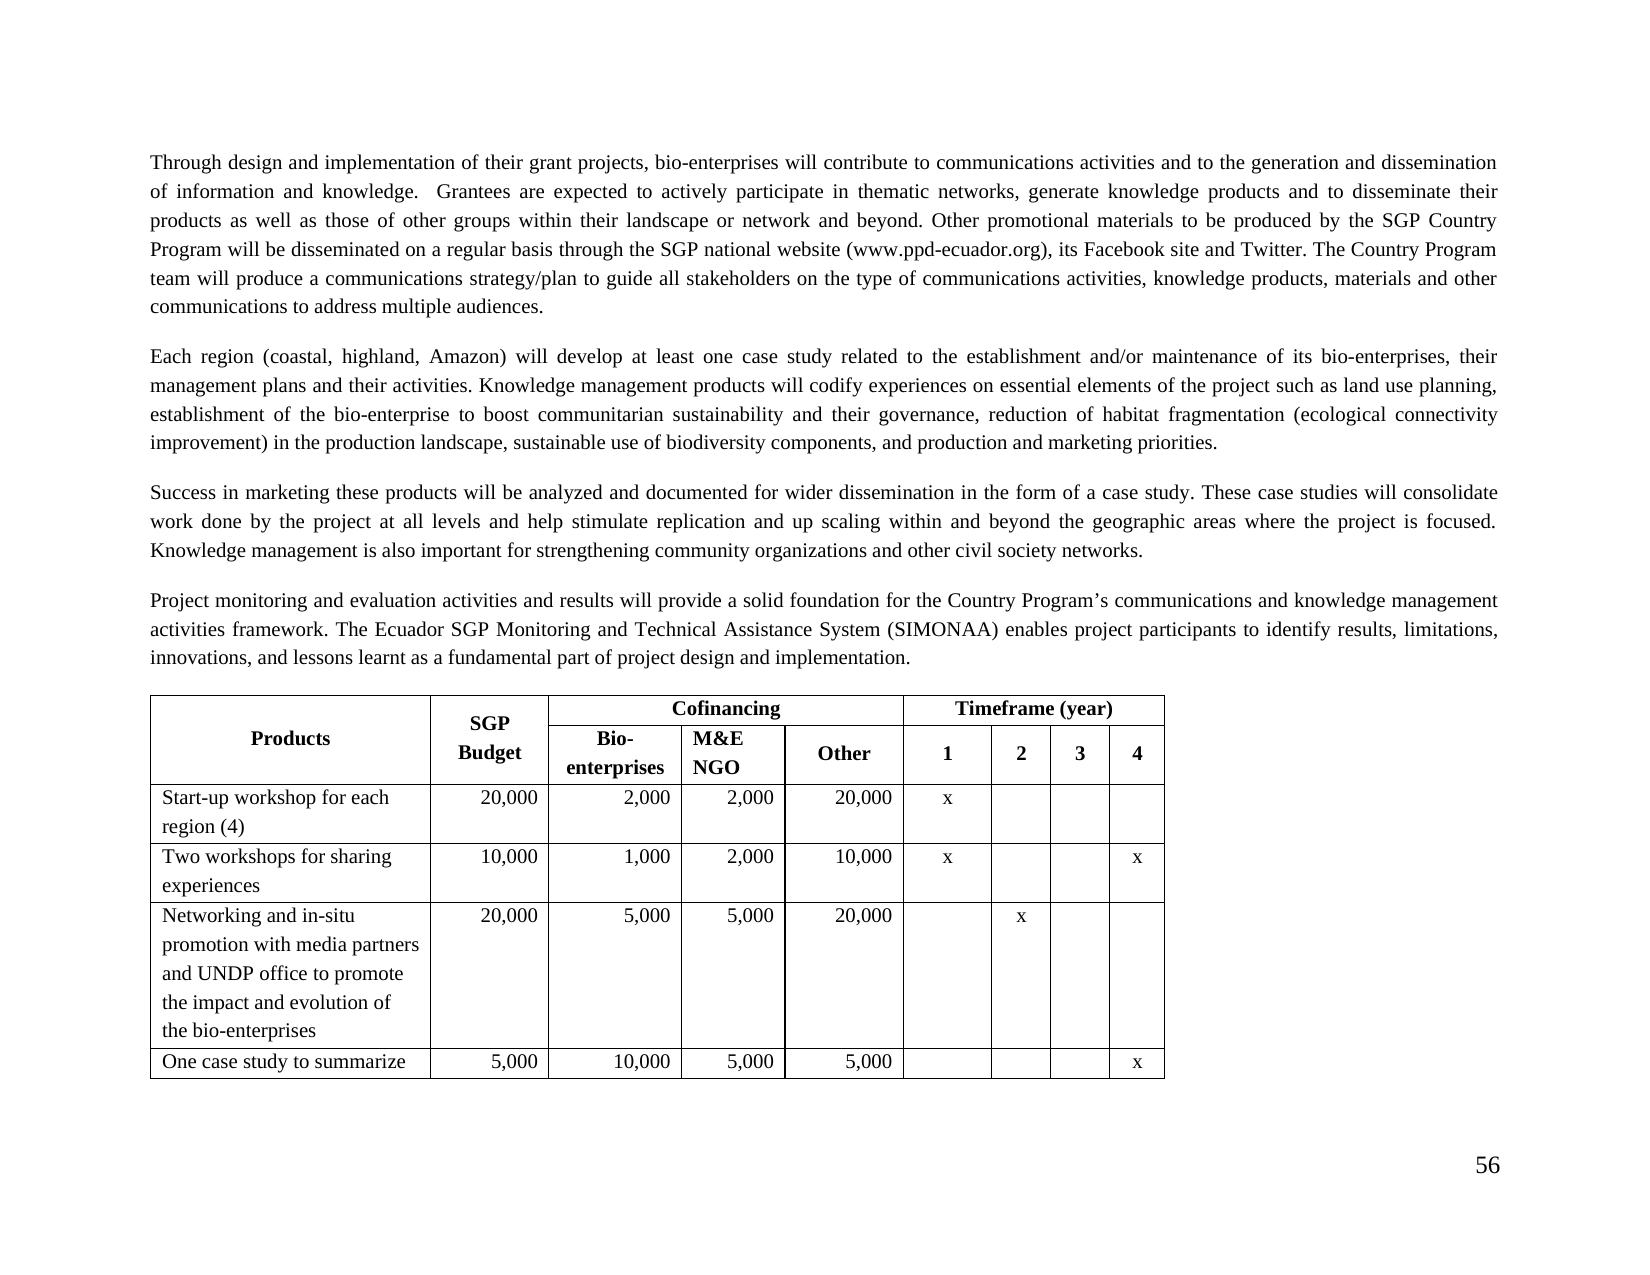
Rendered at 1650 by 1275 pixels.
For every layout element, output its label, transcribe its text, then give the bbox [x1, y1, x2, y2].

text Project monitoring and evaluation activities and results will provide a solid foundation for the Country Program’s communications and knowledge management activities framework. The Ecuador SGP Monitoring and Technical Assistance System (SIMONAA) enables project participants to identify results, limitations, innovations, and lessons learnt as a fundamental part of project design and implementation. [150, 588, 1500, 669]
table_cell x [992, 903, 1050, 1047]
table_cell 2,000 [549, 785, 681, 843]
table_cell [151, 1049, 430, 1078]
table_cell 20,000 [786, 785, 903, 843]
table_cell 20,000 [431, 903, 548, 1047]
table_cell 1,000 [549, 844, 681, 902]
table_cell [992, 844, 1050, 902]
table_cell [1110, 785, 1164, 843]
table_cell [904, 1049, 991, 1078]
table_cell 1 [904, 726, 991, 784]
table_cell Two workshops for sharing experiences [151, 844, 430, 902]
table_cell 10,000 [431, 844, 548, 902]
table_cell 2 [992, 726, 1050, 784]
table_cell Networking and in-situ promotion with media partners and UNDP office to promote the impact and evolution of the bio-enterprises [151, 903, 430, 1047]
table_header Cofinancing [549, 696, 903, 725]
table_cell 4 [1110, 726, 1164, 784]
table_cell [1051, 785, 1109, 843]
table_cell x [1110, 844, 1164, 902]
table_cell x [904, 844, 991, 902]
table_cell Start-up workshop for each region (4) [151, 785, 430, 843]
table_cell 3 [1051, 726, 1109, 784]
table_header SGP Budget [431, 696, 548, 784]
table_cell M&E NGO [682, 726, 784, 784]
text Success in marketing these products will be analyzed and documented for wider dissemination in the form of a case study. These case studies will consolidate work done by the project at all levels and help stimulate replication and up scaling within and beyond the geographic areas where the project is focused. Knowledge management is also important for strengthening community organizations and other civil society networks. [150, 480, 1500, 562]
table_cell 20,000 [786, 903, 903, 1047]
table_cell 5,000 [786, 1049, 903, 1078]
table_cell Other [786, 726, 903, 784]
table_cell 20,000 [431, 785, 548, 843]
table_cell x [904, 785, 991, 843]
table_cell 2,000 [682, 844, 784, 902]
text Each region (coastal, highland, Amazon) will develop at least one case study related to the establishment and/or maintenance of its bio-enterprises, their management plans and their activities. Knowledge management products will codify experiences on essential elements of the project such as land use planning, establishment of the bio-enterprise to boost communitarian sustainability and their governance, reduction of habitat fragmentation (ecological connectivity improvement) in the production landscape, sustainable use of biodiversity components, and production and marketing priorities. [150, 344, 1500, 454]
table_cell Bio-enterprises [549, 726, 681, 784]
table_cell [992, 1049, 1050, 1078]
table_cell 5,000 [431, 1049, 548, 1078]
table_cell 5,000 [549, 903, 681, 1047]
table_cell [1051, 903, 1109, 1047]
table_cell [1051, 1049, 1109, 1078]
table_header Products [151, 696, 430, 784]
table_header Timeframe (year) [904, 696, 1164, 725]
table_cell [904, 903, 991, 1047]
text Through design and implementation of their grant projects, bio-enterprises will contribute to communications activities and to the generation and dissemination of information and knowledge. Grantees are expected to actively participate in thematic networks, generate knowledge products and to disseminate their products as well as those of other groups within their landscape or network and beyond. Other promotional materials to be produced by the SGP Country Program will be disseminated on a regular basis through the SGP national website (www.ppd-ecuador.org), its Facebook site and Twitter. The Country Program team will produce a communications strategy/plan to guide all stakeholders on the type of communications activities, knowledge products, materials and other communications to address multiple audiences. [150, 150, 1500, 318]
table_cell [1051, 844, 1109, 902]
table_cell 10,000 [786, 844, 903, 902]
table_cell x [1110, 1049, 1164, 1078]
table_cell [992, 785, 1050, 843]
table_cell 2,000 [682, 785, 784, 843]
table_cell 5,000 [682, 1049, 784, 1078]
table_cell [1110, 903, 1164, 1047]
table_cell 5,000 [682, 903, 784, 1047]
table_cell 10,000 [549, 1049, 681, 1078]
